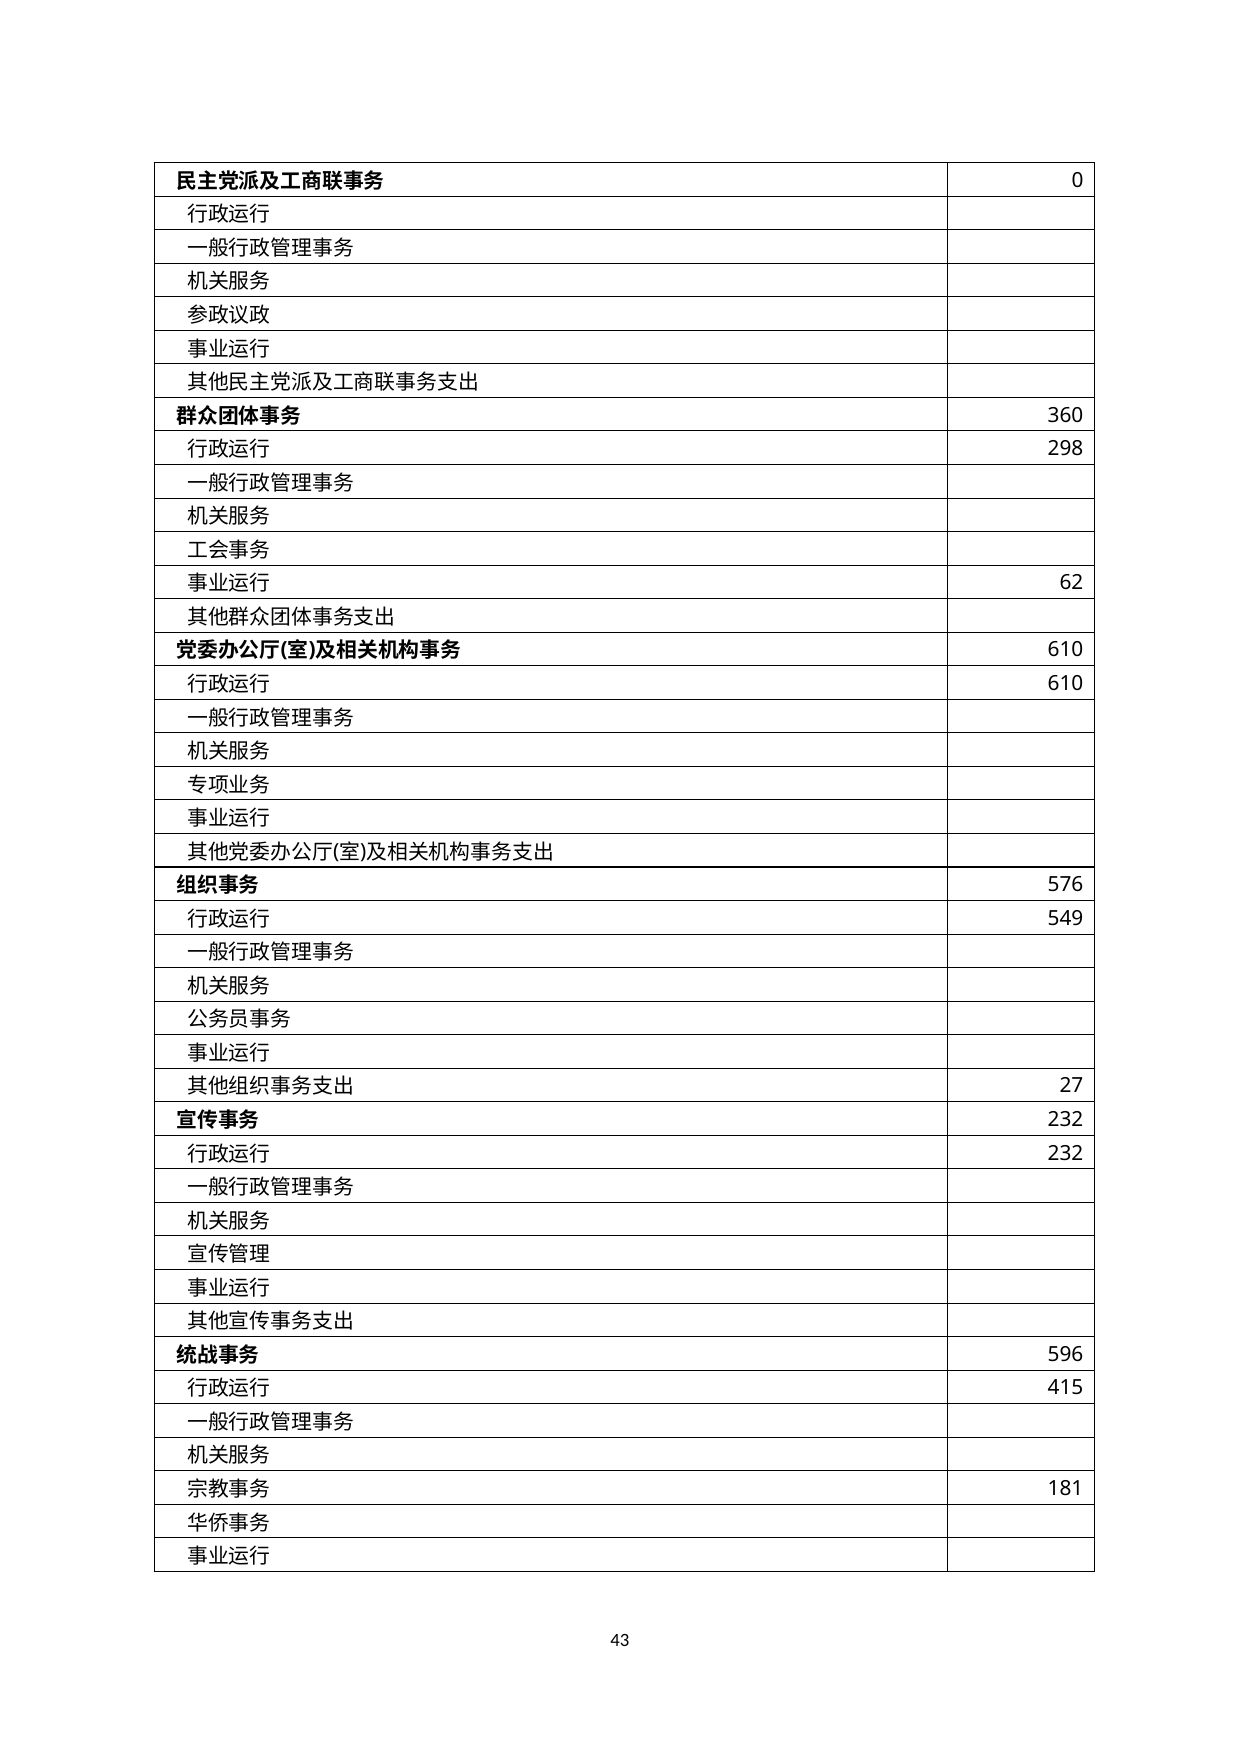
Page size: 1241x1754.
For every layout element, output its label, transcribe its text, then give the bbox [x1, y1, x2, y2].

table_cell 一般行政管理事务 [155, 465, 947, 497]
table_cell 27 [948, 1069, 1094, 1101]
table_cell 232 [948, 1102, 1094, 1135]
table_cell [948, 800, 1094, 833]
table_cell 机关服务 [155, 499, 947, 531]
table_cell [948, 532, 1094, 564]
table_cell [948, 1203, 1094, 1235]
table_cell 行政运行 [155, 1371, 947, 1403]
table_cell [948, 1304, 1094, 1336]
table_cell 一般行政管理事务 [155, 935, 947, 967]
table_cell 事业运行 [155, 1035, 947, 1068]
table_cell 298 [948, 431, 1094, 464]
table_cell 民主党派及工商联事务 [155, 163, 947, 196]
table_cell [948, 599, 1094, 632]
table_cell 机关服务 [155, 733, 947, 766]
table_cell 549 [948, 901, 1094, 933]
table_cell 62 [948, 566, 1094, 598]
table_cell [948, 264, 1094, 296]
table_cell 事业运行 [155, 566, 947, 598]
table_cell 行政运行 [155, 901, 947, 933]
table_cell [948, 1270, 1094, 1302]
table_cell 事业运行 [155, 1270, 947, 1302]
table_cell [948, 1505, 1094, 1537]
table_cell 专项业务 [155, 767, 947, 799]
table_cell 机关服务 [155, 1203, 947, 1235]
table_cell [948, 197, 1094, 229]
table_cell 机关服务 [155, 968, 947, 1001]
table_cell 行政运行 [155, 666, 947, 699]
table_cell 行政运行 [155, 431, 947, 464]
table_cell [948, 767, 1094, 799]
table_cell [948, 1002, 1094, 1034]
table_cell 0 [948, 163, 1094, 196]
table_cell [948, 1438, 1094, 1470]
table_cell 610 [948, 666, 1094, 699]
table_cell [948, 968, 1094, 1001]
table_cell 415 [948, 1371, 1094, 1403]
table_cell 其他群众团体事务支出 [155, 599, 947, 632]
table_cell [948, 935, 1094, 967]
table_cell 一般行政管理事务 [155, 700, 947, 732]
table_cell 一般行政管理事务 [155, 1404, 947, 1437]
table_cell 公务员事务 [155, 1002, 947, 1034]
table_cell 华侨事务 [155, 1505, 947, 1537]
table_cell 一般行政管理事务 [155, 230, 947, 263]
table_cell [948, 733, 1094, 766]
table_cell 行政运行 [155, 197, 947, 229]
table_cell 事业运行 [155, 331, 947, 363]
table_cell [948, 499, 1094, 531]
table_cell [948, 1236, 1094, 1269]
table_cell 宣传事务 [155, 1102, 947, 1135]
table_cell 事业运行 [155, 1538, 947, 1571]
table_cell 610 [948, 633, 1094, 665]
table_cell 一般行政管理事务 [155, 1169, 947, 1202]
table_cell [948, 230, 1094, 263]
table_cell 工会事务 [155, 532, 947, 564]
table_cell [948, 364, 1094, 397]
table_cell [948, 1404, 1094, 1437]
table_cell 其他民主党派及工商联事务支出 [155, 364, 947, 397]
table_cell 其他党委办公厅(室)及相关机构事务支出 [155, 834, 947, 866]
table_cell 232 [948, 1136, 1094, 1168]
table_cell [948, 331, 1094, 363]
table_cell [948, 1169, 1094, 1202]
table_cell [948, 834, 1094, 866]
table_cell 宣传管理 [155, 1236, 947, 1269]
table_cell 181 [948, 1471, 1094, 1504]
table_cell 统战事务 [155, 1337, 947, 1369]
table_cell 党委办公厅(室)及相关机构事务 [155, 633, 947, 665]
table_cell 事业运行 [155, 800, 947, 833]
table_cell 其他组织事务支出 [155, 1069, 947, 1101]
table_cell 其他宣传事务支出 [155, 1304, 947, 1336]
table_cell [948, 700, 1094, 732]
table_cell [948, 297, 1094, 330]
table_cell 360 [948, 398, 1094, 430]
table_cell [948, 1035, 1094, 1068]
table_cell 参政议政 [155, 297, 947, 330]
table_cell 组织事务 [155, 868, 947, 900]
table_cell 576 [948, 868, 1094, 900]
table_cell 机关服务 [155, 264, 947, 296]
table_cell 宗教事务 [155, 1471, 947, 1504]
table_cell 596 [948, 1337, 1094, 1369]
table_cell 行政运行 [155, 1136, 947, 1168]
table_cell 群众团体事务 [155, 398, 947, 430]
table_cell [948, 465, 1094, 497]
table_cell [948, 1538, 1094, 1571]
table_cell 机关服务 [155, 1438, 947, 1470]
